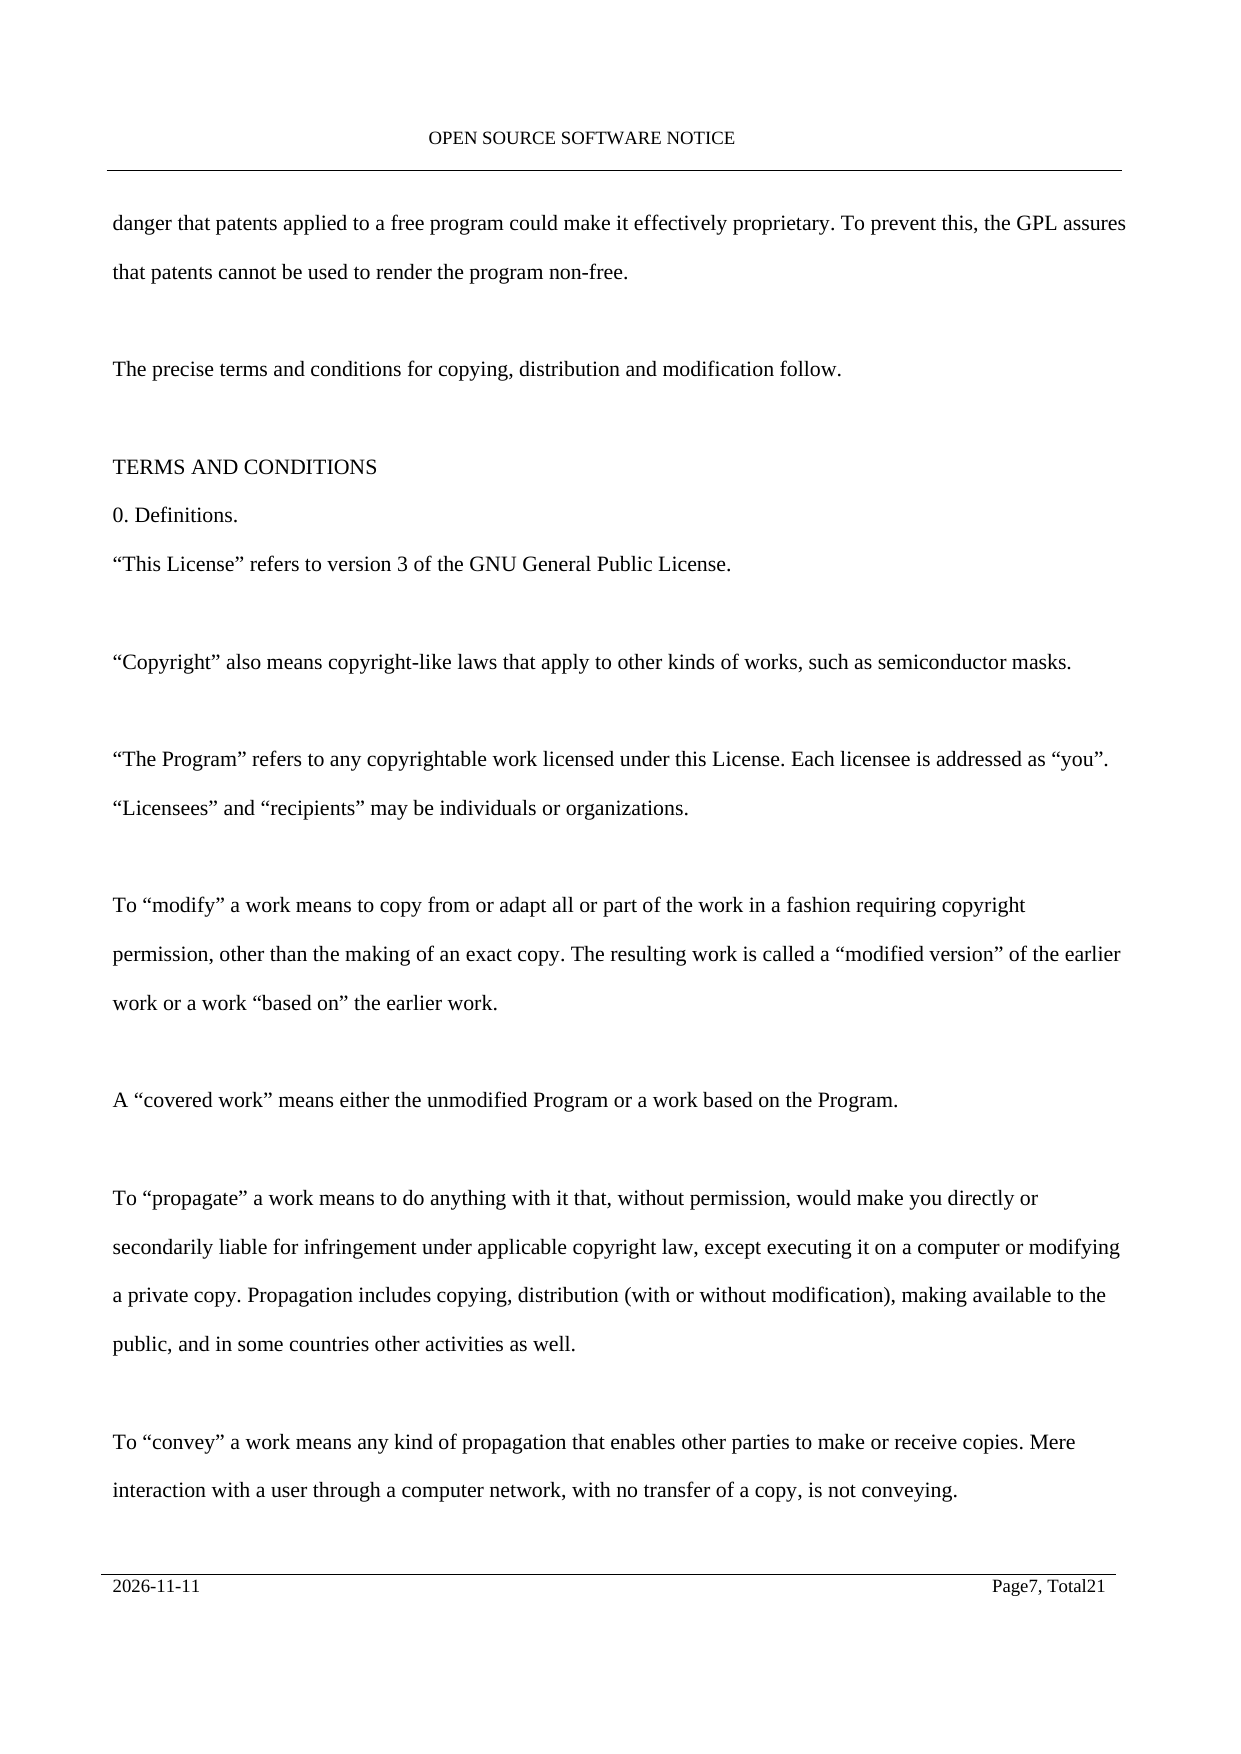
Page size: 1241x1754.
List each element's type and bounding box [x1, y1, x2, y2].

text [112, 206, 1128, 1506]
